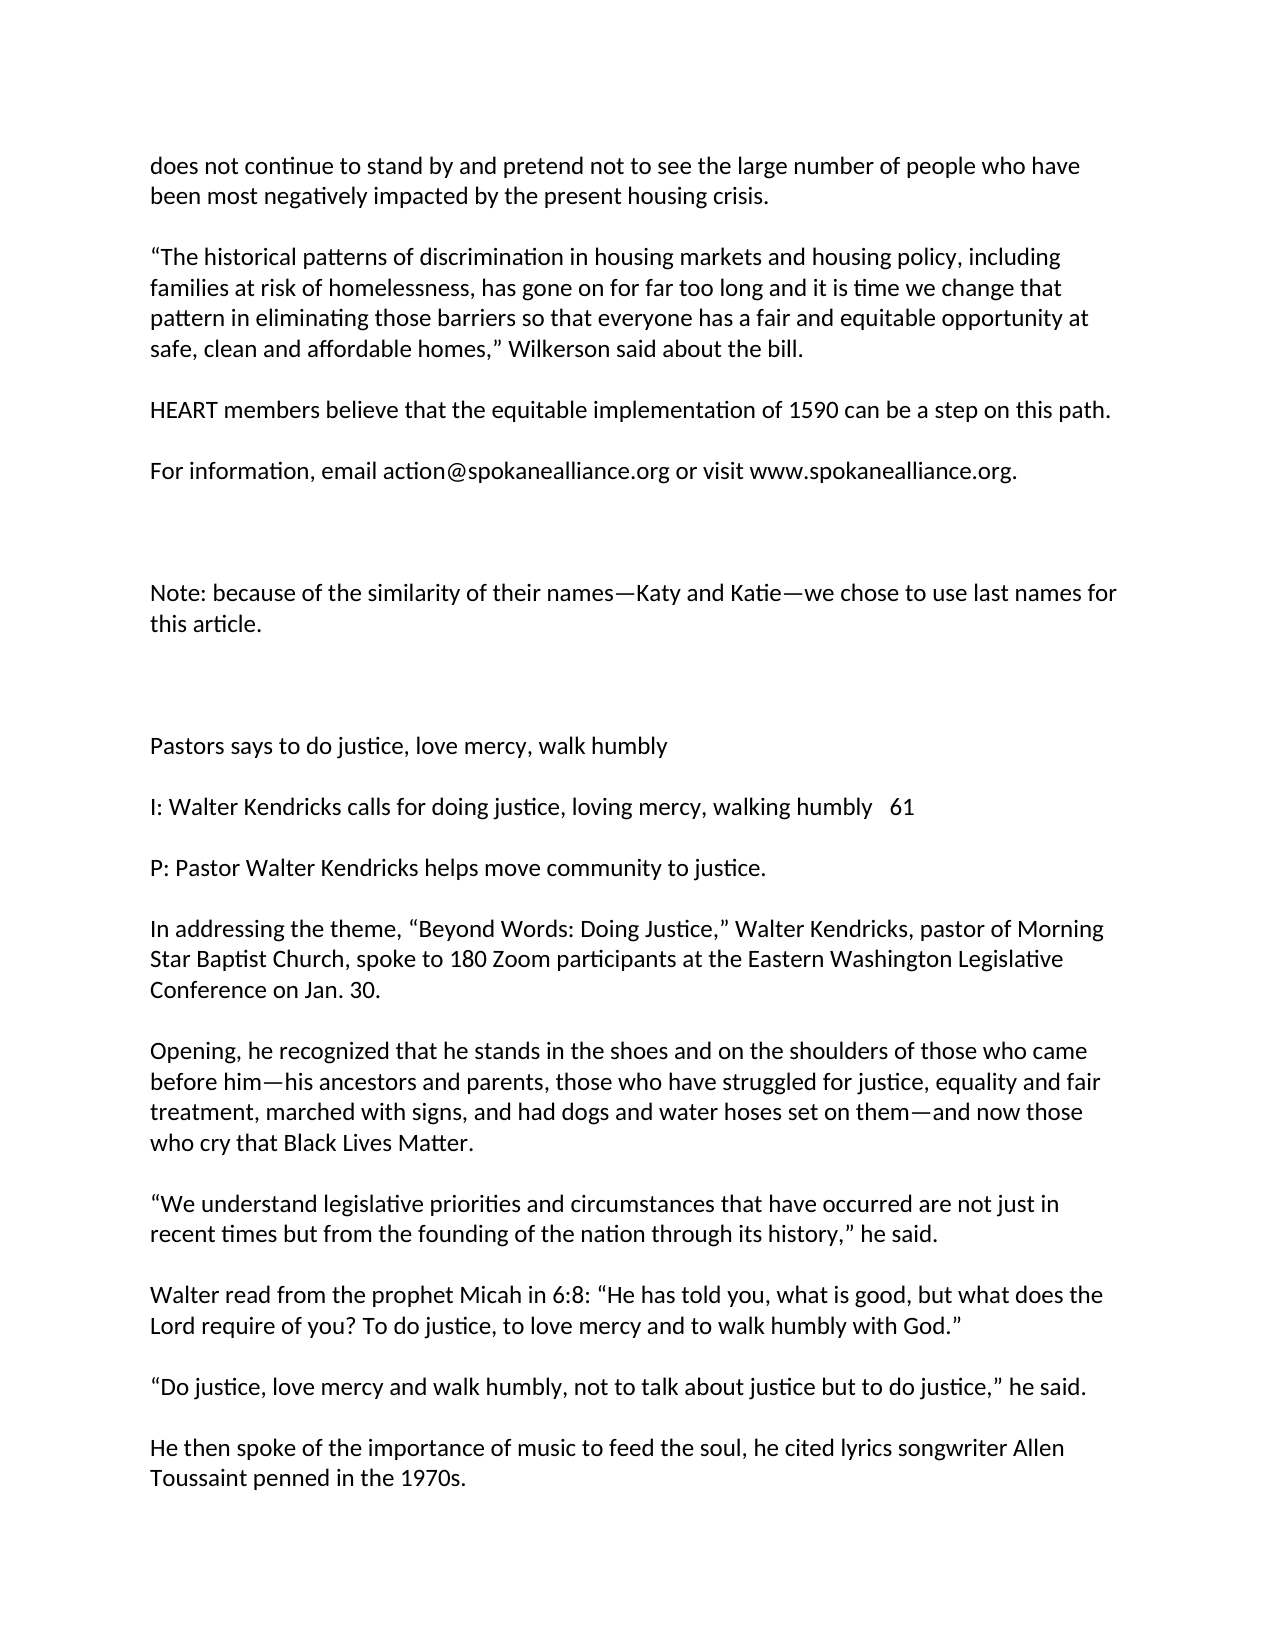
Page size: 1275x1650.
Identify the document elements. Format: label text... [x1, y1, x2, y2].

text Note: because of the similarity of their names—Katy and Katie—we chose to use last names for this article. [150, 577, 1125, 638]
text Opening, he recognized that he stands in the shoes and on the shoulders of those who came before him—his ancestors and parents, those who have struggled for justice, equality and fair treatment, marched with signs, and had dogs and water hoses set on them—and now those who cry that Black Lives Matter. [150, 1035, 1125, 1157]
text “The historical patterns of discrimination in housing markets and housing policy, including families at risk of homelessness, has gone on for far too long and it is time we change that pattern in eliminating those barriers so that everyone has a fair and equitable opportunity at safe, clean and affordable homes,” Wilkerson said about the bill. [150, 242, 1125, 364]
text “Do justice, love mercy and walk humbly, not to talk about justice but to do justice,” he said. [150, 1371, 1125, 1401]
text For information, email action@spokanealliance.org or visit www.spokanealliance.org. [150, 455, 1125, 486]
text HEART members believe that the equitable implementation of 1590 can be a step on this path. [150, 394, 1125, 425]
text Walter read from the prophet Micah in 6:8: “He has told you, what is good, but what does the Lord require of you? To do justice, to love mercy and to walk humbly with God.” [150, 1279, 1125, 1340]
text I: Walter Kendricks calls for doing justice, loving mercy, walking humbly 61 [150, 791, 1125, 821]
text P: Pastor Walter Kendricks helps move community to justice. [150, 852, 1125, 882]
text In addressing the theme, “Beyond Words: Doing Justice,” Walter Kendricks, pastor of Morning Star Baptist Church, spoke to 180 Zoom participants at the Eastern Washington Legislative Conference on Jan. 30. [150, 913, 1125, 1004]
text “We understand legislative priorities and circumstances that have occurred are not just in recent times but from the founding of the nation through its history,” he said. [150, 1188, 1125, 1249]
text He then spoke of the importance of music to feed the soul, he cited lyrics songwriter Allen Toussaint penned in the 1970s. [150, 1432, 1125, 1493]
text Pastors says to do justice, love mercy, walk humbly [150, 730, 1125, 760]
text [150, 150, 1125, 211]
